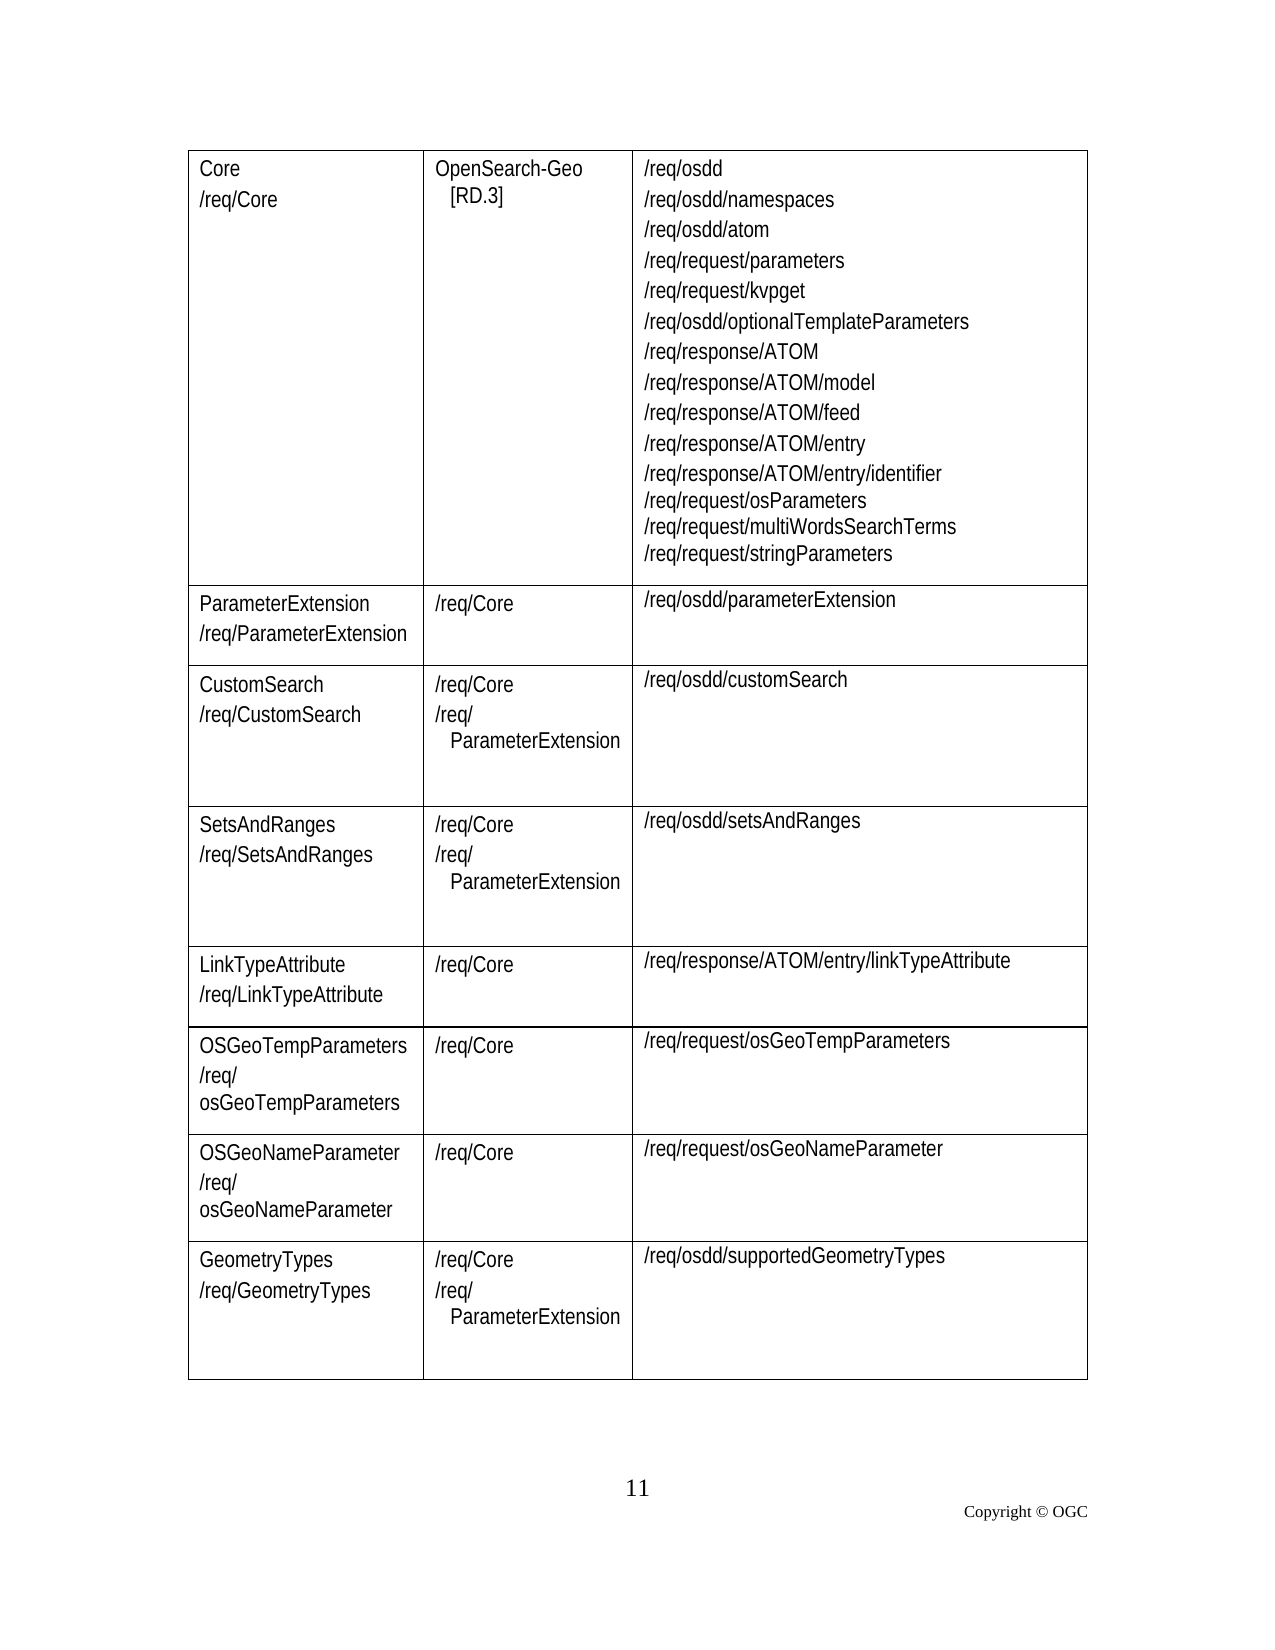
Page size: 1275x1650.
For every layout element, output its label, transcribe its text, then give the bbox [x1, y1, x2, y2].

table_cell /req/request/osGeoNameParameter [633, 1135, 1087, 1241]
table_cell OSGeoTempParameters /req/osGeoTempParameters [189, 1028, 423, 1134]
table_cell /req/Core /req/ParameterExtension [424, 807, 632, 946]
table_cell SetsAndRanges /req/SetsAndRanges [189, 807, 423, 946]
table_cell LinkTypeAttribute /req/LinkTypeAttribute [189, 947, 423, 1026]
table_cell /req/osdd/customSearch [633, 666, 1087, 806]
table_cell /req/osdd/setsAndRanges [633, 807, 1087, 946]
table_cell /req/osdd/parameterExtension [633, 586, 1087, 665]
table_cell /req/request/osGeoTempParameters [633, 1028, 1087, 1134]
table_cell Core /req/Core [189, 151, 423, 584]
table_cell /req/Core [424, 1028, 632, 1134]
table_cell /req/Core [424, 1135, 632, 1241]
table_cell /req/osdd /req/osdd/namespaces /req/osdd/atom /req/request/parameters /req/request/kvpget /req/osdd/optionalTemplateParameters /req/response/ATOM /req/response/ATOM/model /req/response/ATOM/feed /req/response/ATOM/entry /req/response/ATOM/entry/identifier /req/request/osParameters /req/request/multiWordsSearchTerms /req/request/stringParameters [633, 151, 1087, 584]
table_cell /req/Core /req/ParameterExtension [424, 1242, 632, 1378]
table_cell OpenSearch-Geo [RD.3] [424, 151, 632, 584]
table_cell /req/Core /req/ParameterExtension [424, 666, 632, 806]
table_cell OSGeoNameParameter /req/osGeoNameParameter [189, 1135, 423, 1241]
table_cell CustomSearch /req/CustomSearch [189, 666, 423, 806]
table_cell ParameterExtension /req/ParameterExtension [189, 586, 423, 665]
table_cell GeometryTypes /req/GeometryTypes [189, 1242, 423, 1378]
table_cell /req/Core [424, 947, 632, 1026]
table_cell /req/Core [424, 586, 632, 665]
table_cell /req/response/ATOM/entry/linkTypeAttribute [633, 947, 1087, 1026]
table_cell /req/osdd/supportedGeometryTypes [633, 1242, 1087, 1378]
